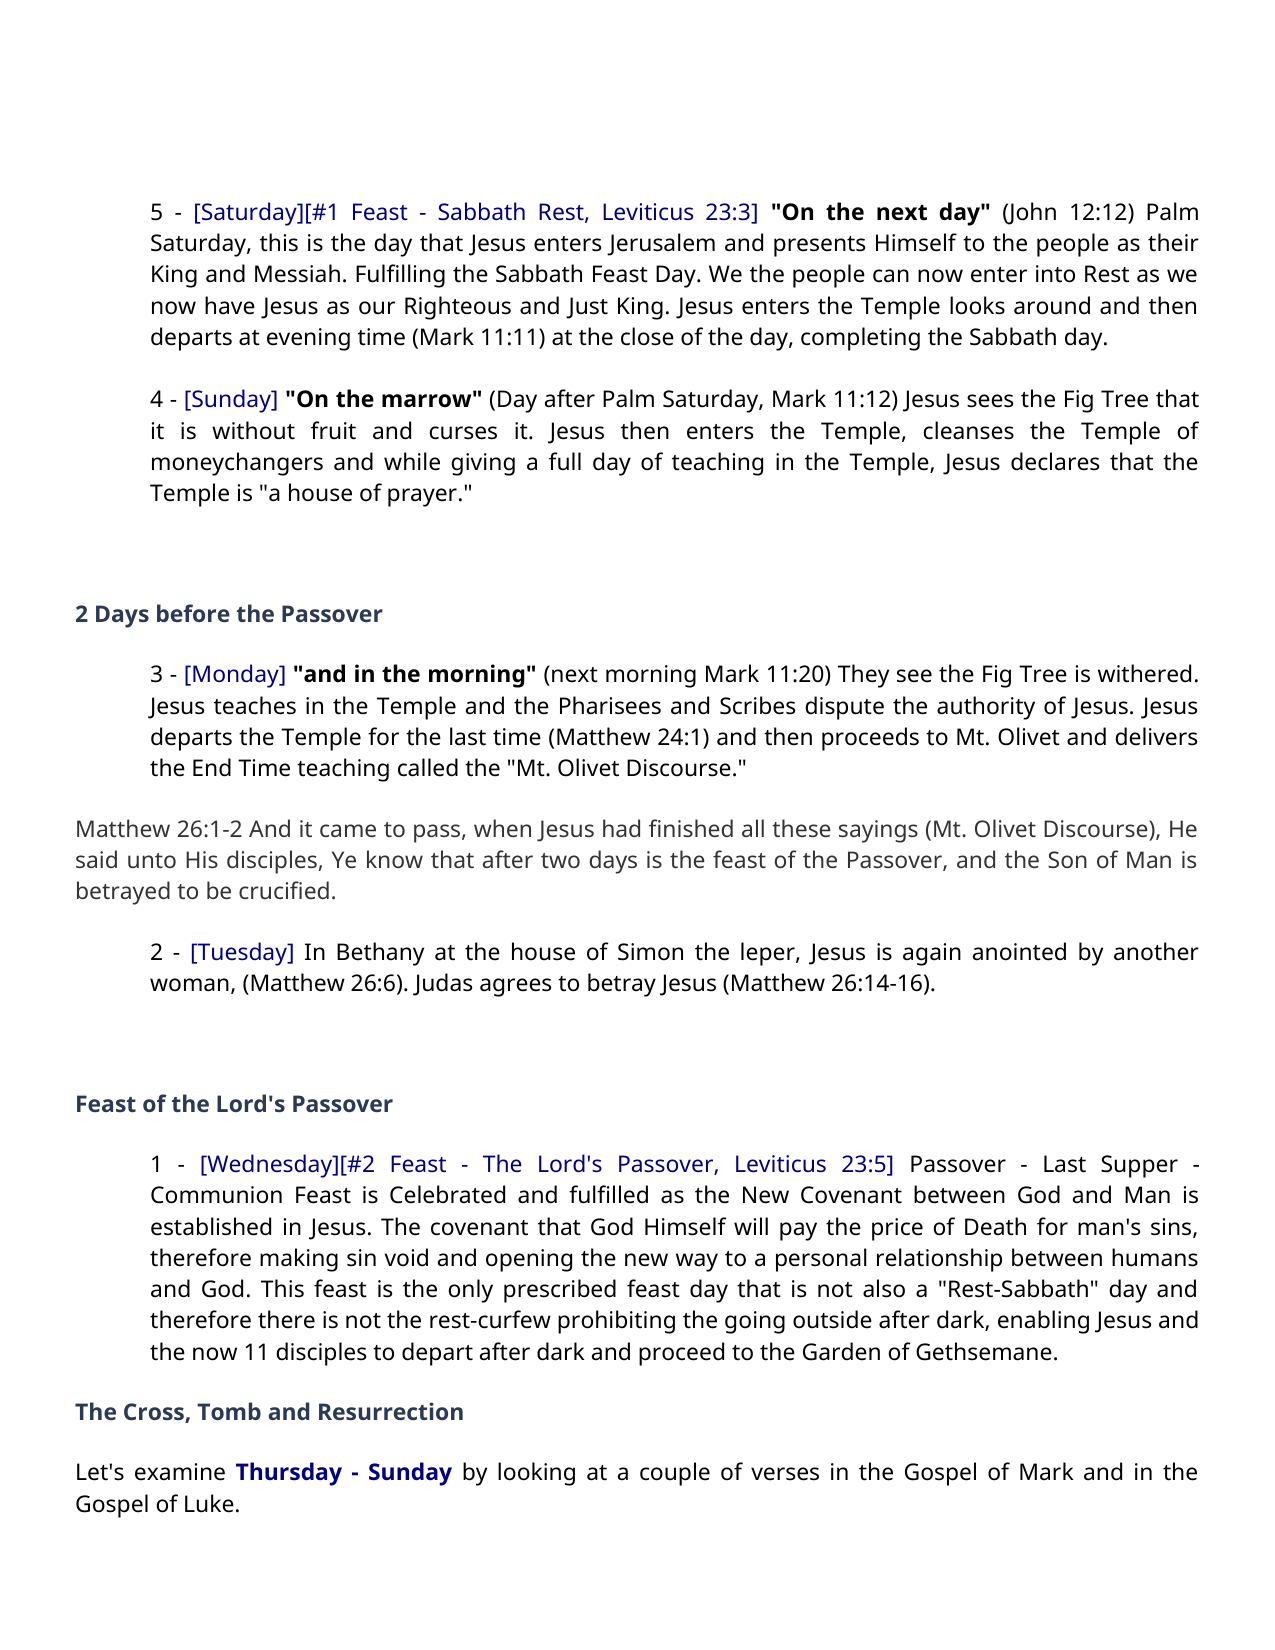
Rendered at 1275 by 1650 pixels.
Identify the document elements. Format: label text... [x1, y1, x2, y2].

subtitle Feast of the Lord's Passover [75, 1087, 1200, 1119]
text 1 - [Wednesday][#2 Feast - The Lord's Passover, Leviticus 23:5] Passover - Last Supper - Communion Feast is Celebrated and fulfilled as the New Covenant between God and Man is established in Jesus. The covenant that God Himself will pay the price of Death for man's sins, therefore making sin void and opening the new way to a personal relationship between humans and God. This feast is the only prescribed feast day that is not also a "Rest-Sabbath" day and therefore there is not the rest-curfew prohibiting the going outside after dark, enabling Jesus and the now 11 disciples to depart after dark and proceed to the Garden of Gethsemane. [150, 1148, 1200, 1367]
text Let's examine Thursday - Sunday by looking at a couple of verses in the Gospel of Mark and in the Gospel of Luke. [75, 1456, 1200, 1519]
subtitle 2 Days before the Passover [75, 598, 1200, 629]
text 5 - [Saturday][#1 Feast - Sabbath Rest, Leviticus 23:3] "On the next day" (John 12:12) Palm Saturday, this is the day that Jesus enters Jerusalem and presents Himself to the people as their King and Messiah. Fulfilling the Sabbath Feast Day. We the people can now enter into Rest as we now have Jesus as our Righteous and Just King. Jesus enters the Temple looks around and then departs at evening time (Mark 11:11) at the close of the day, completing the Sabbath day. [150, 196, 1200, 352]
subtitle The Cross, Tomb and Resurrection [75, 1396, 1200, 1427]
text Matthew 26:1-2 And it came to pass, when Jesus had finished all these sayings (Mt. Olivet Discourse), He said unto His disciples, Ye know that after two days is the feast of the Passover, and the Son of Man is betrayed to be crucified. [75, 812, 1200, 906]
text 3 - [Monday] "and in the morning" (next morning Mark 11:20) They see the Fig Tree is withered. Jesus teaches in the Temple and the Pharisees and Scribes dispute the authority of Jesus. Jesus departs the Temple for the last time (Matthew 24:1) and then proceeds to Mt. Olivet and delivers the End Time teaching called the "Mt. Olivet Discourse." [150, 658, 1200, 783]
text 4 - [Sunday] "On the marrow" (Day after Palm Saturday, Mark 11:12) Jesus sees the Fig Tree that it is without fruit and curses it. Jesus then enters the Temple, cleanses the Temple of moneychangers and while giving a full day of teaching in the Temple, Jesus declares that the Temple is "a house of prayer." [150, 383, 1200, 508]
text 2 - [Tuesday] In Bethany at the house of Simon the leper, Jesus is again anointed by another woman, (Matthew 26:6). Judas agrees to betray Jesus (Matthew 26:14-16). [150, 935, 1200, 998]
